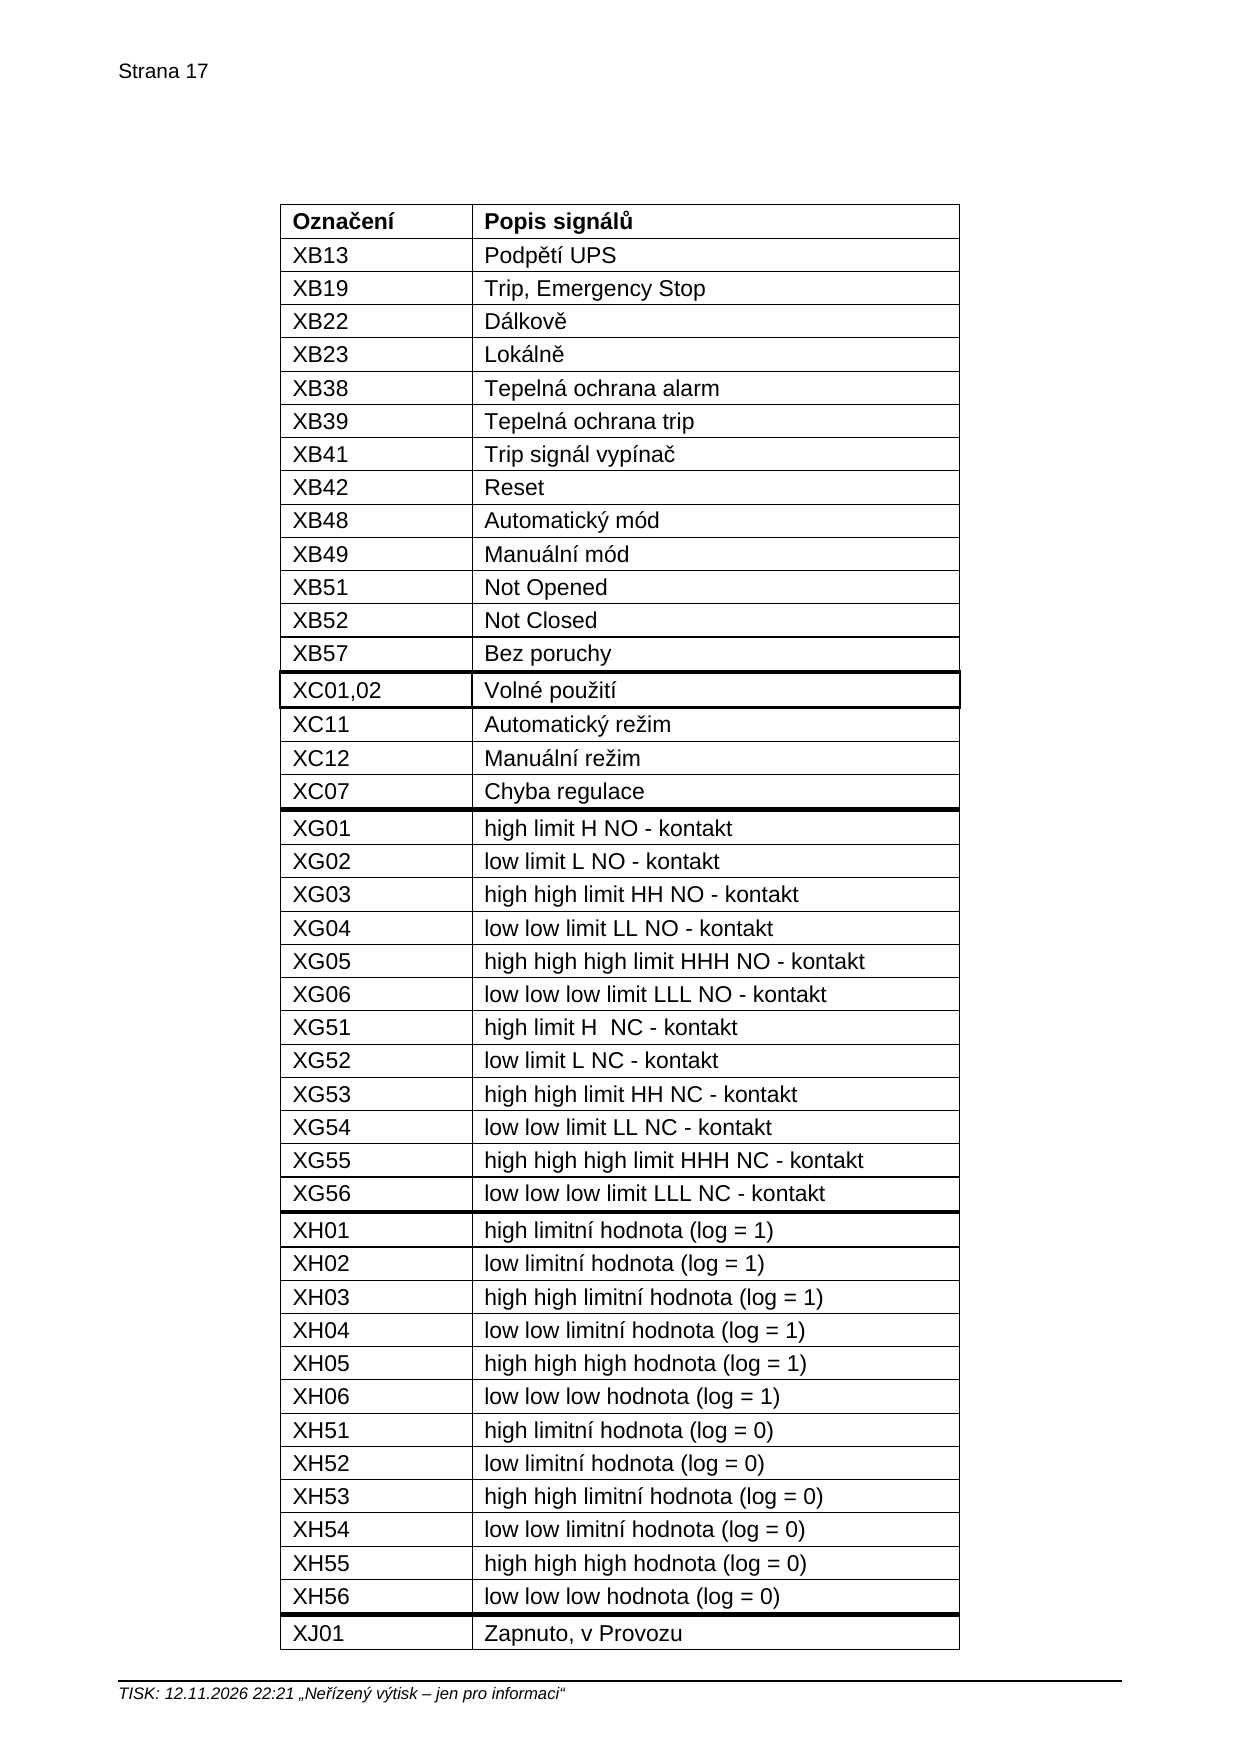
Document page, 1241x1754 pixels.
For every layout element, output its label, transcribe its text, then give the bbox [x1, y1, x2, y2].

table_cell XH54 [281, 1513, 472, 1546]
table_cell XH06 [281, 1380, 472, 1413]
table_cell low low limit LL NC - kontakt [473, 1111, 959, 1143]
table_header Popis signálů [473, 205, 959, 238]
table_cell XB19 [281, 272, 472, 304]
table_cell XB13 [281, 239, 472, 271]
table_cell low low low limit LLL NC - kontakt [473, 1178, 959, 1209]
table_cell Zapnuto, v Provozu [473, 1617, 959, 1649]
table_cell high high high limit HHH NO - kontakt [473, 945, 959, 977]
table_cell XB57 [281, 638, 472, 669]
table_cell high limit H NC - kontakt [473, 1011, 959, 1043]
table_cell XG05 [281, 945, 472, 977]
table_cell XB38 [281, 372, 472, 404]
table_cell XB22 [281, 305, 472, 337]
table_cell Not Opened [473, 571, 959, 603]
table_cell XH51 [281, 1414, 472, 1446]
table_cell Chyba regulace [473, 775, 959, 807]
table_cell XB52 [281, 604, 472, 636]
table_cell XC01,02 [281, 674, 471, 706]
table_cell XG51 [281, 1011, 472, 1043]
table_cell Dálkově [473, 305, 959, 337]
table_cell Manuální mód [473, 538, 959, 570]
table_cell Volné použití [473, 674, 959, 706]
table_cell low low limit LL NO - kontakt [473, 912, 959, 944]
table_cell low low low hodnota (log = 0) [473, 1580, 959, 1612]
table_cell high high high limit HHH NC - kontakt [473, 1144, 959, 1176]
table_cell XG54 [281, 1111, 472, 1143]
table_cell low limitní hodnota (log = 0) [473, 1447, 959, 1479]
table_cell XG06 [281, 978, 472, 1010]
table_cell XH03 [281, 1281, 472, 1313]
table_cell high high limit HH NC - kontakt [473, 1078, 959, 1110]
table_cell high high high hodnota (log = 0) [473, 1547, 959, 1579]
table_cell XG04 [281, 912, 472, 944]
table_cell high high high hodnota (log = 1) [473, 1347, 959, 1379]
table_cell low low low limit LLL NO - kontakt [473, 978, 959, 1010]
table_cell high high limitní hodnota (log = 0) [473, 1480, 959, 1512]
table_cell XH56 [281, 1580, 472, 1612]
table_cell Podpětí UPS [473, 239, 959, 271]
table_cell Trip signál vypínač [473, 438, 959, 470]
table_cell Bez poruchy [473, 638, 959, 669]
table_cell low limitní hodnota (log = 1) [473, 1248, 959, 1280]
table_cell XG53 [281, 1078, 472, 1110]
table_cell XG03 [281, 878, 472, 911]
table_cell XG55 [281, 1144, 472, 1176]
table_cell XC07 [281, 775, 472, 807]
table_cell XG56 [281, 1178, 472, 1209]
table_cell XB39 [281, 405, 472, 437]
table_cell XH52 [281, 1447, 472, 1479]
table_cell Lokálně [473, 338, 959, 371]
table_cell low low limitní hodnota (log = 0) [473, 1513, 959, 1546]
table_cell low limit L NC - kontakt [473, 1045, 959, 1077]
table_cell XB23 [281, 338, 472, 371]
table_cell Manuální režim [473, 742, 959, 774]
table_cell high limitní hodnota (log = 1) [473, 1214, 959, 1246]
table_cell XB42 [281, 471, 472, 503]
table_cell Tepelná ochrana trip [473, 405, 959, 437]
table_cell XG01 [281, 812, 472, 844]
table_cell low low low hodnota (log = 1) [473, 1380, 959, 1413]
table_cell high high limit HH NO - kontakt [473, 878, 959, 911]
table_header Označení [281, 205, 472, 238]
table_cell high limit H NO - kontakt [473, 812, 959, 844]
table_cell Not Closed [473, 604, 959, 636]
table_cell XG52 [281, 1045, 472, 1077]
table_cell Reset [473, 471, 959, 503]
table_cell XB48 [281, 505, 472, 537]
table_cell XB49 [281, 538, 472, 570]
table_cell XC11 [281, 709, 472, 741]
table_cell XH02 [281, 1248, 472, 1280]
table_cell Automatický režim [473, 709, 959, 741]
table_cell XB51 [281, 571, 472, 603]
table_cell high high limitní hodnota (log = 1) [473, 1281, 959, 1313]
table_cell XG02 [281, 845, 472, 877]
table_cell Tepelná ochrana alarm [473, 372, 959, 404]
table_cell low limit L NO - kontakt [473, 845, 959, 877]
table_cell Trip, Emergency Stop [473, 272, 959, 304]
table_cell XH01 [281, 1214, 472, 1246]
table_cell XB41 [281, 438, 472, 470]
table_cell XJ01 [281, 1617, 472, 1649]
table_cell high limitní hodnota (log = 0) [473, 1414, 959, 1446]
table_cell XH04 [281, 1314, 472, 1346]
table_cell XH53 [281, 1480, 472, 1512]
table_cell XH55 [281, 1547, 472, 1579]
table_cell XC12 [281, 742, 472, 774]
table_cell low low limitní hodnota (log = 1) [473, 1314, 959, 1346]
table_cell Automatický mód [473, 505, 959, 537]
table_cell XH05 [281, 1347, 472, 1379]
